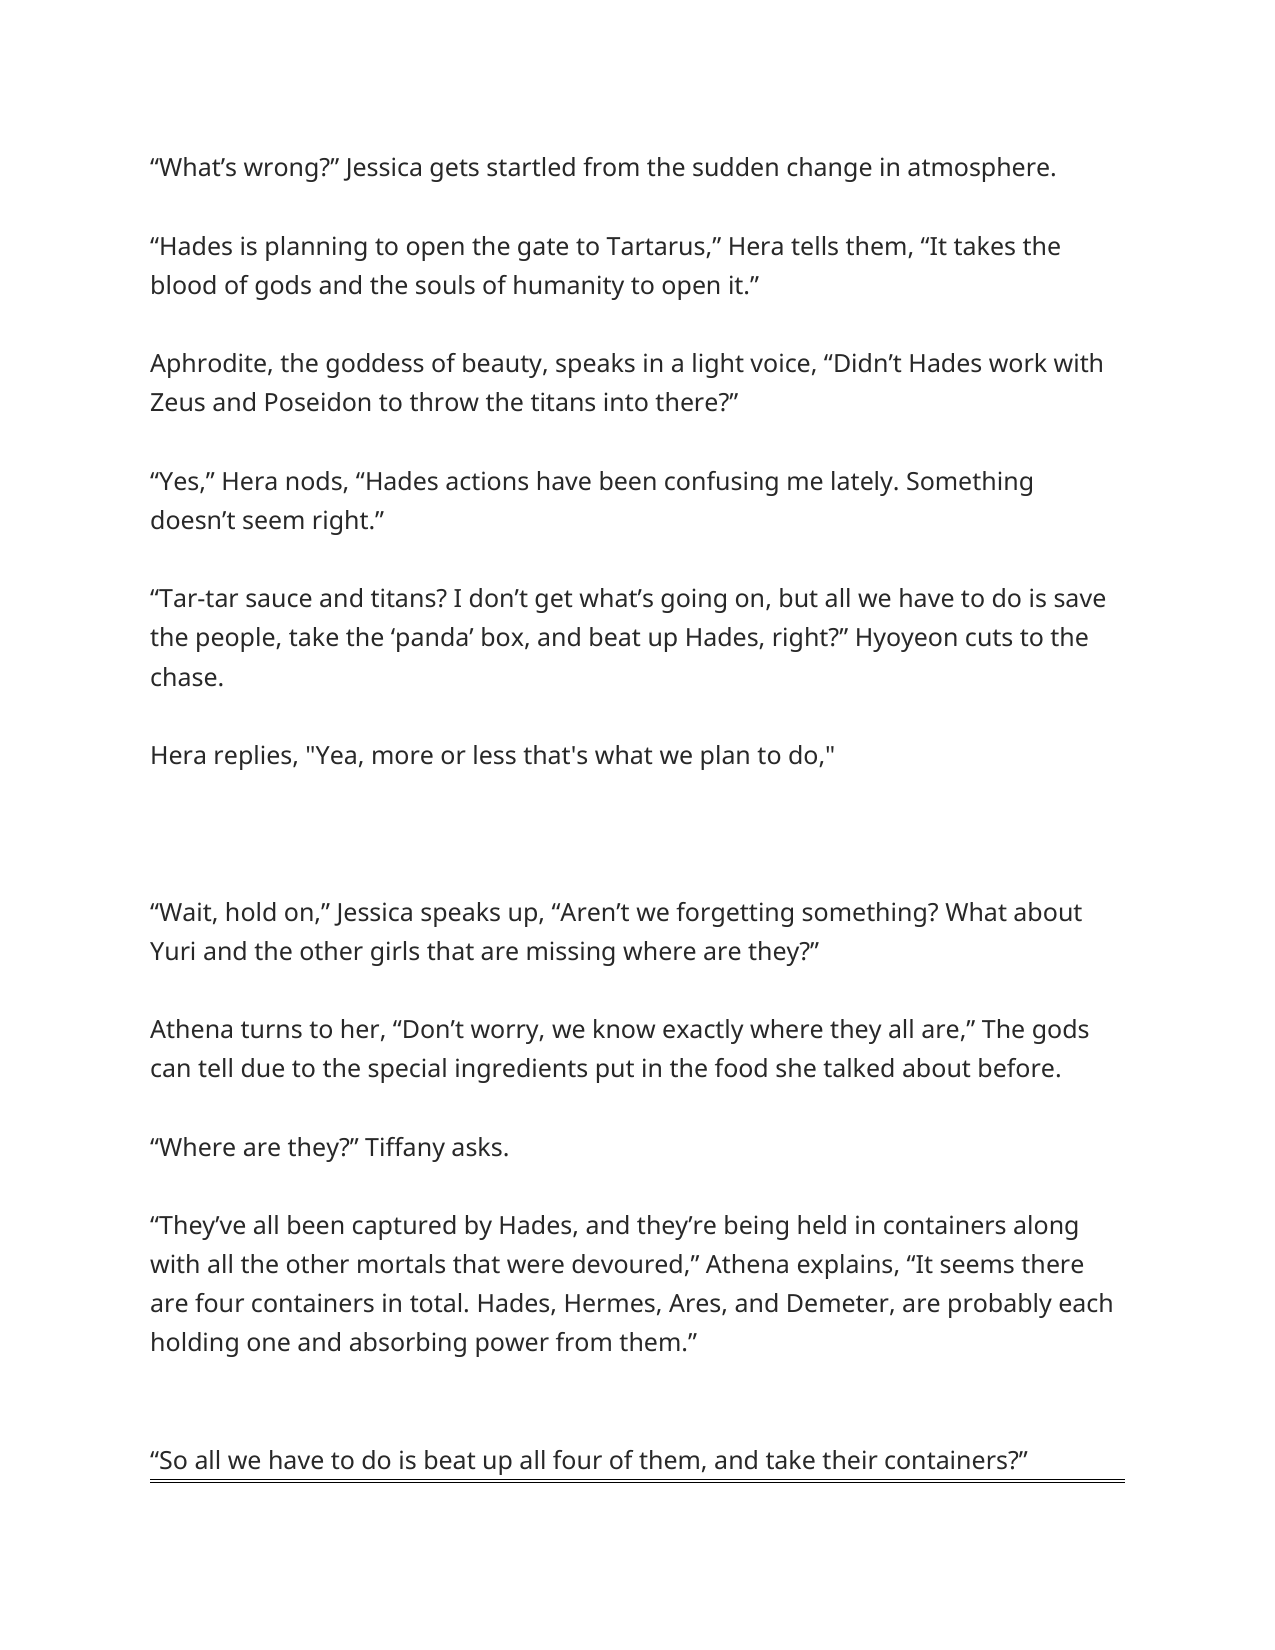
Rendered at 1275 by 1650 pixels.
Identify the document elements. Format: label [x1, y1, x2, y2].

text [150, 150, 1125, 1479]
